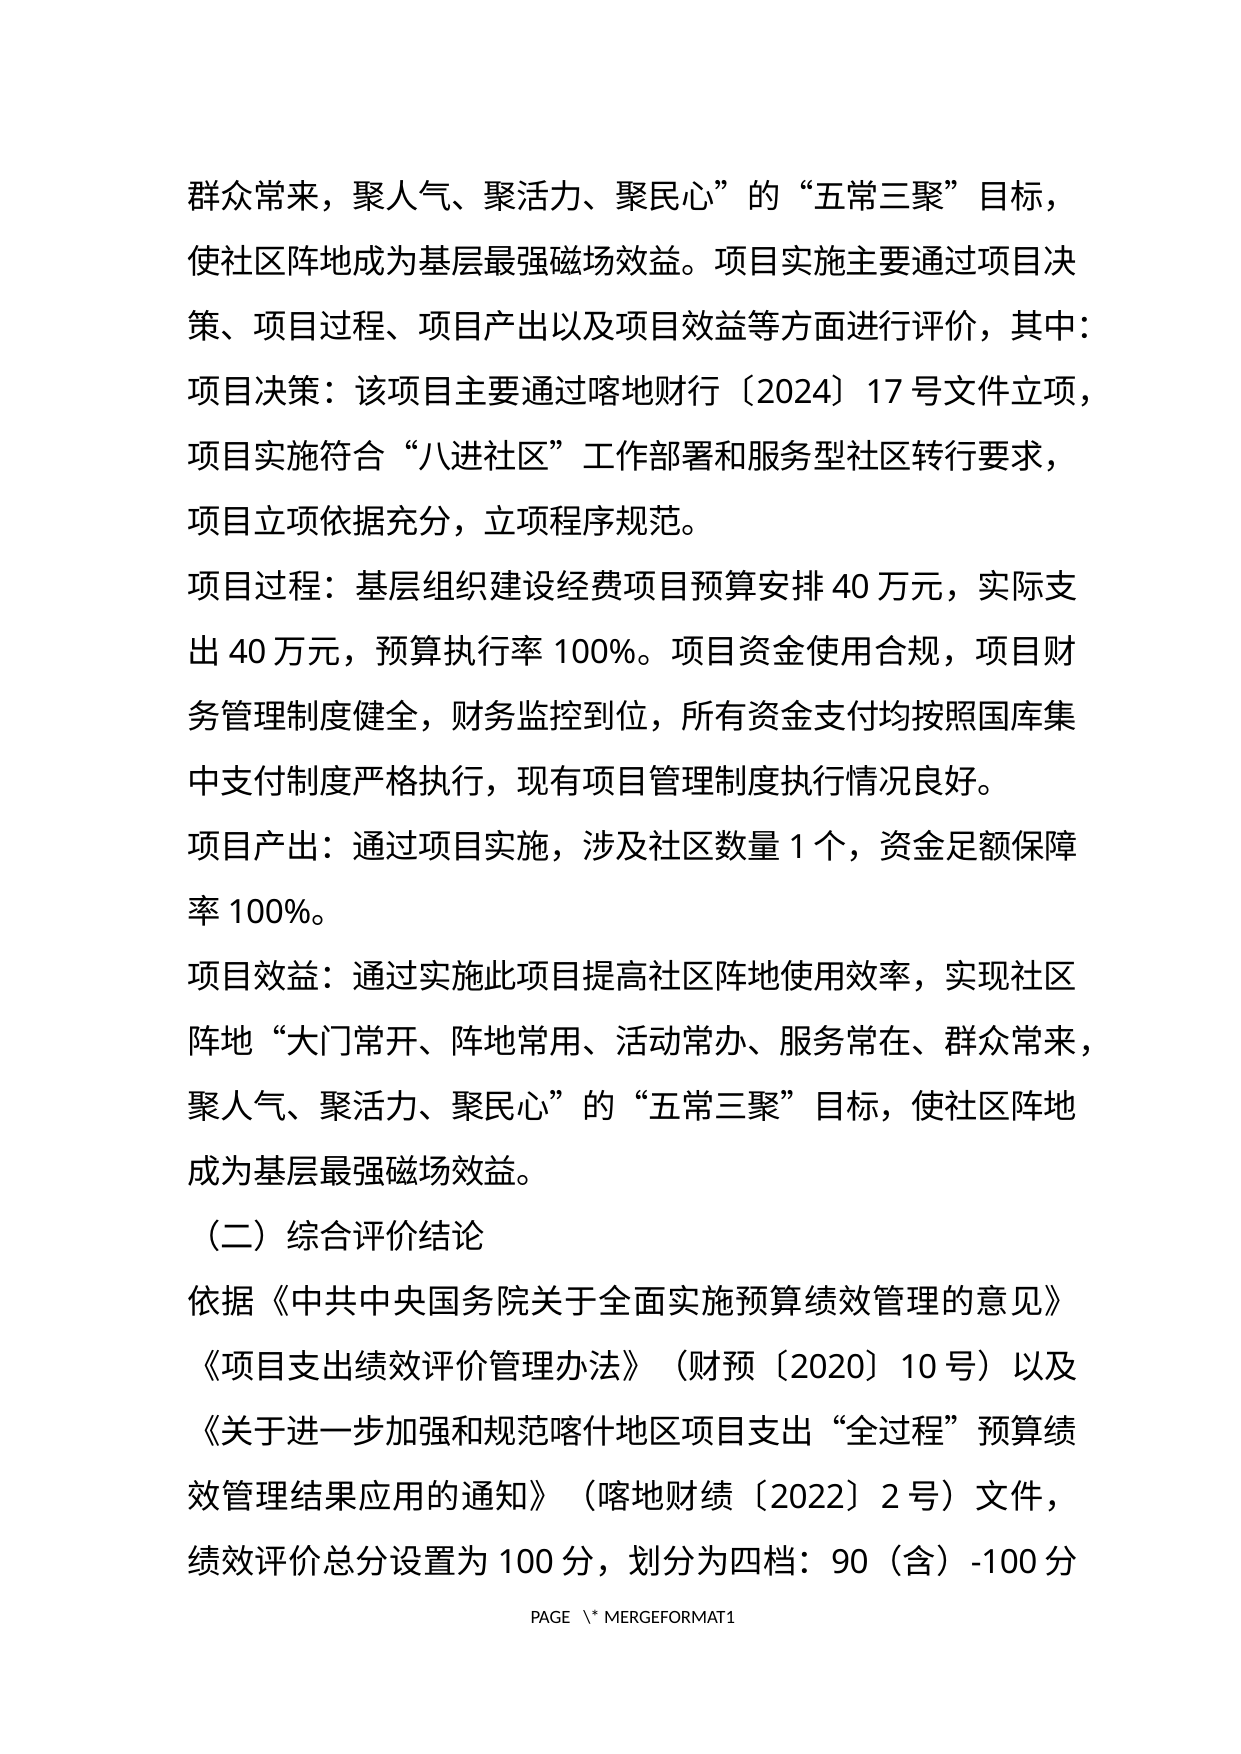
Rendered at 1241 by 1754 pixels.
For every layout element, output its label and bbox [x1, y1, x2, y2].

text [187, 162, 1078, 1592]
